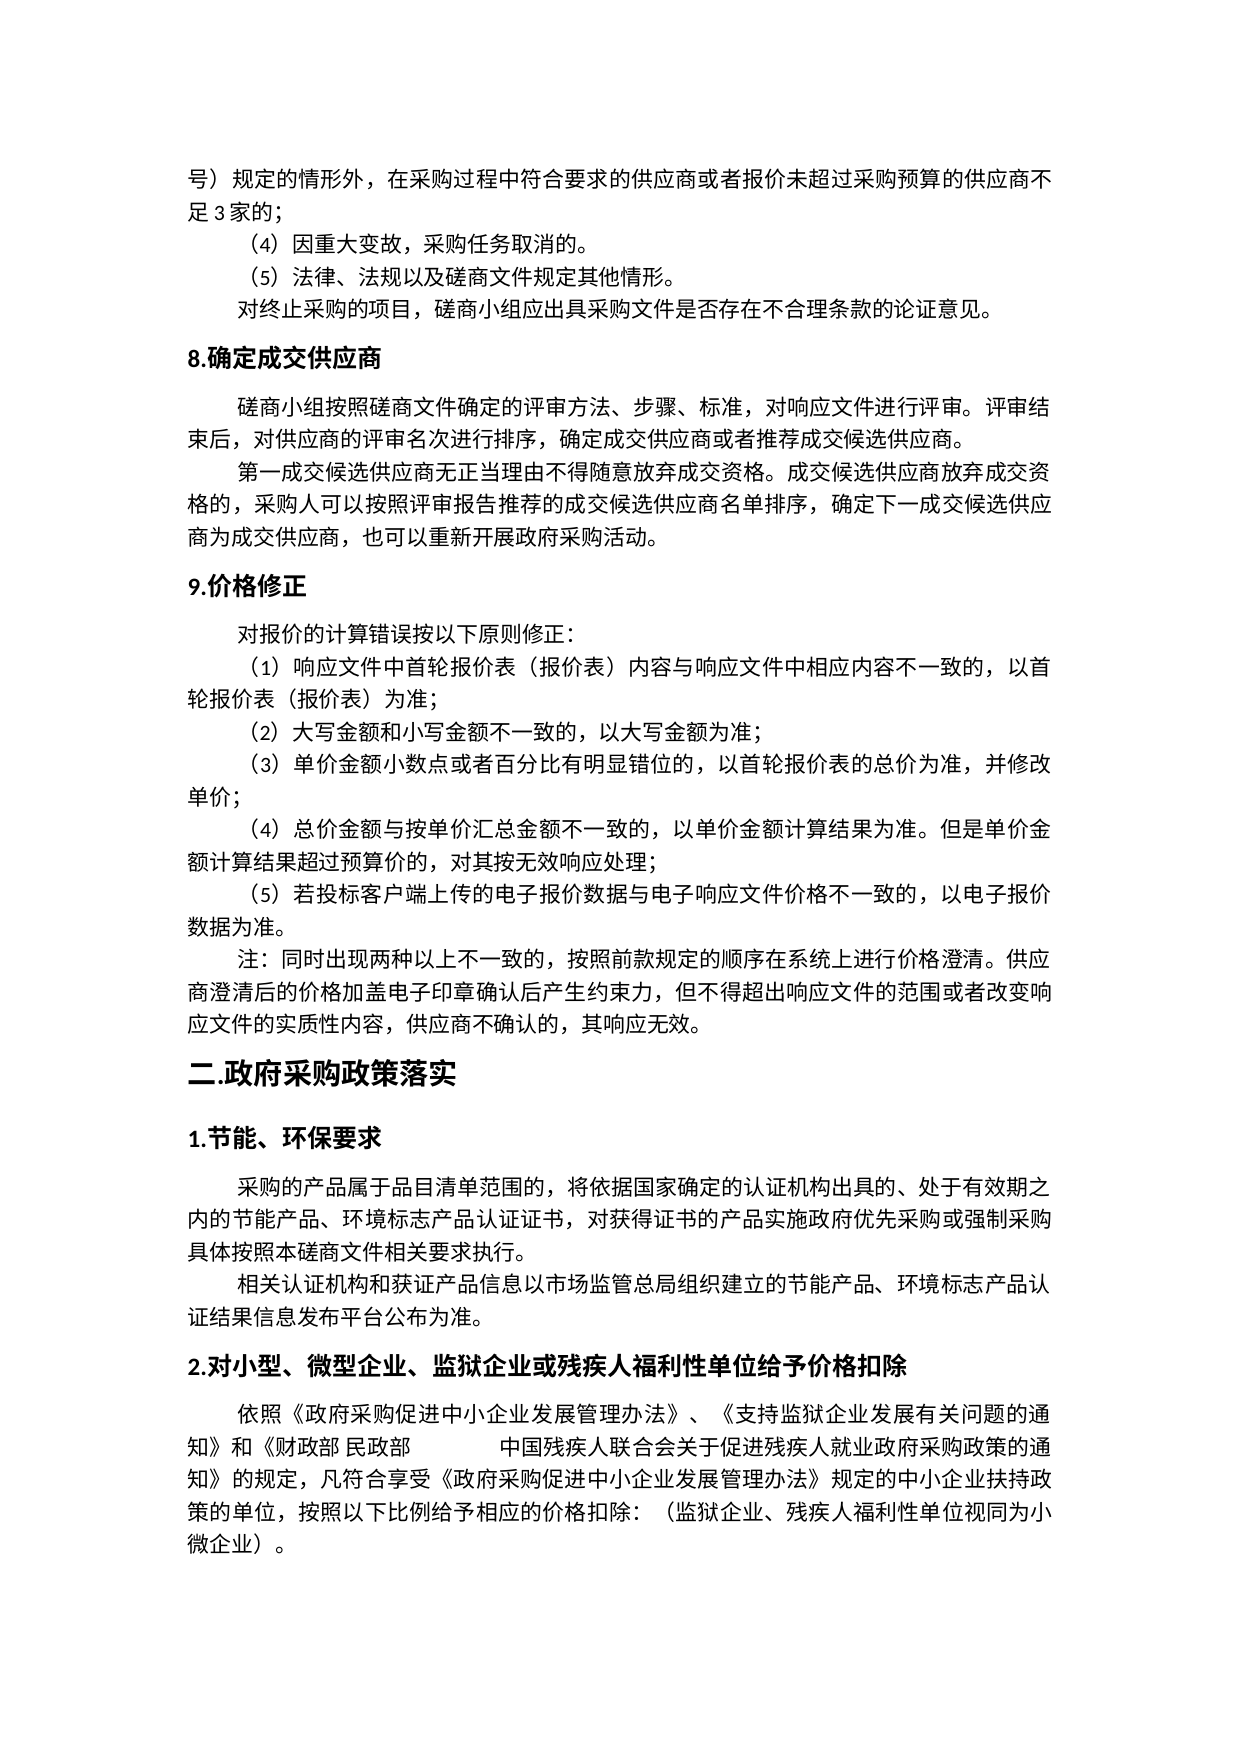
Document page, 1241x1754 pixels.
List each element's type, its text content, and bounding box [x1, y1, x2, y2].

text （3）单价金额小数点或者百分比有明显错位的，以首轮报价表的总价为准，并修改单价； [187, 747, 1053, 812]
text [187, 162, 1053, 227]
text （4）因重大变故，采购任务取消的。 [187, 227, 1053, 259]
text 注：同时出现两种以上不一致的，按照前款规定的顺序在系统上进行价格澄清。供应商澄清后的价格加盖电子印章确认后产生约束力，但不得超出响应文件的范围或者改变响应文件的实质性内容，供应商不确认的，其响应无效。 [187, 942, 1053, 1039]
text 1.节能、环保要求 [187, 1104, 1053, 1169]
text 二.政府采购政策落实 [187, 1039, 1053, 1104]
text 第一成交候选供应商无正当理由不得随意放弃成交资格。成交候选供应商放弃成交资格的，采购人可以按照评审报告推荐的成交候选供应商名单排序，确定下一成交候选供应商为成交供应商，也可以重新开展政府采购活动。 [187, 454, 1053, 552]
text 对报价的计算错误按以下原则修正： [187, 617, 1053, 649]
text （1）响应文件中首轮报价表（报价表）内容与响应文件中相应内容不一致的，以首轮报价表（报价表）为准； [187, 649, 1053, 714]
text 相关认证机构和获证产品信息以市场监管总局组织建立的节能产品、环境标志产品认证结果信息发布平台公布为准。 [187, 1267, 1053, 1332]
text （2）大写金额和小写金额不一致的，以大写金额为准； [187, 714, 1053, 747]
text （5）法律、法规以及磋商文件规定其他情形。 [187, 259, 1053, 292]
text 对终止采购的项目，磋商小组应出具采购文件是否存在不合理条款的论证意见。 [187, 292, 1053, 324]
text 依照《政府采购促进中小企业发展管理办法》、《支持监狱企业发展有关问题的通知》和《财政部 民政部 中国残疾人联合会关于促进残疾人就业政府采购政策的通知》的规定，凡符合享受《政府采购促进中小企业发展管理办法》规定的中小企业扶持政策的单位，按照以下比例给予相应的价格扣除：（监狱企业、残疾人福利性单位视同为小、微企业）。 [187, 1397, 1053, 1559]
text 2.对小型、微型企业、监狱企业或残疾人福利性单位给予价格扣除 [187, 1332, 1053, 1397]
text 9.价格修正 [187, 552, 1053, 617]
text （5）若投标客户端上传的电子报价数据与电子响应文件价格不一致的，以电子报价数据为准。 [187, 877, 1053, 942]
text （4）总价金额与按单价汇总金额不一致的，以单价金额计算结果为准。但是单价金额计算结果超过预算价的，对其按无效响应处理； [187, 812, 1053, 877]
text 8.确定成交供应商 [187, 324, 1053, 389]
text 磋商小组按照磋商文件确定的评审方法、步骤、标准，对响应文件进行评审。评审结束后，对供应商的评审名次进行排序，确定成交供应商或者推荐成交候选供应商。 [187, 389, 1053, 454]
text 采购的产品属于品目清单范围的，将依据国家确定的认证机构出具的、处于有效期之内的节能产品、环境标志产品认证证书，对获得证书的产品实施政府优先采购或强制采购，具体按照本磋商文件相关要求执行。 [187, 1169, 1053, 1267]
